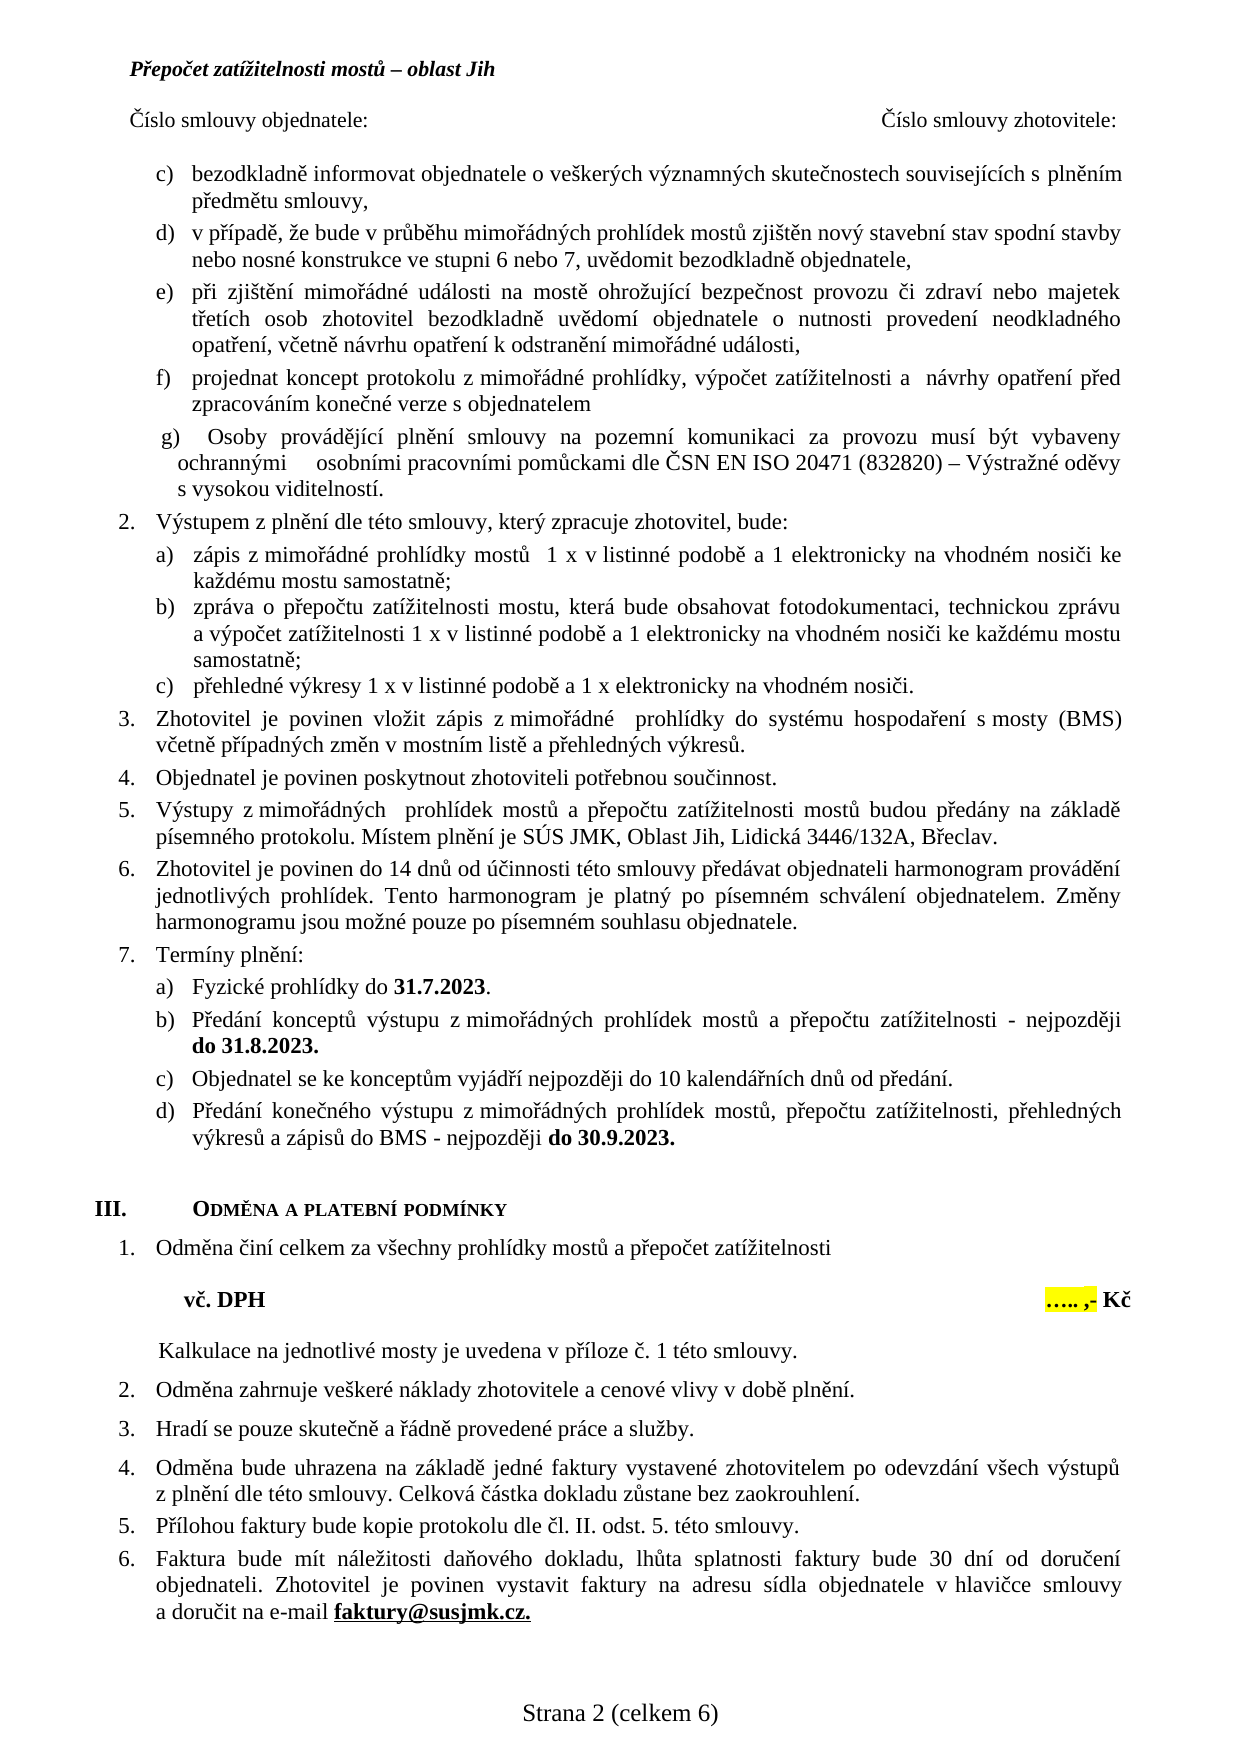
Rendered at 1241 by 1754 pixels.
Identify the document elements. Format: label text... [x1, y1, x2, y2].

text f) projednat koncept protokolu z mimořádné prohlídky, výpočet zatížitelnosti a návrhy opatření před zpracováním konečné verze s objednatelem [156, 364, 1122, 416]
text Kalkulace na jednotlivé mosty je uvedena v příloze č. 1 této smlouvy. [118, 1337, 1122, 1363]
text b) Předání konceptů výstupu z mimořádných prohlídek mostů a přepočtu zatížitelnosti - nejpozději do 31.8.2023. [156, 1006, 1122, 1059]
list Odměna zahrnuje veškeré náklady zhotovitele a cenové vlivy v době plnění. [118, 1376, 1122, 1402]
text g) Osoby provádějící plnění smlouvy na pozemní komunikaci za provozu musí být vybaveny ochrannými osobními pracovními pomůckami dle ČSN EN ISO 20471 (832820) – Výstražné oděvy s vysokou viditelností. [148, 423, 1122, 502]
list Zhotovitel je povinen vložit zápis z mimořádné prohlídky do systému hospodaření s mosty (BMS) včetně případných změn v mostním listě a přehledných výkresů. [118, 705, 1122, 758]
list Hradí se pouze skutečně a řádně provedené práce a služby. [118, 1415, 1122, 1441]
table_header ….. ,- Kč [849, 1273, 1142, 1324]
text e) při zjištění mimořádné události na mostě ohrožující bezpečnost provozu či zdraví nebo majetek třetích osob zhotovitel bezodkladně uvědomí objednatele o nutnosti provedení neodkladného opatření, včetně návrhu opatření k odstranění mimořádné události, [156, 278, 1122, 357]
list Termíny plnění: [118, 941, 1122, 967]
list přehledné výkresy 1 x v listinné podobě a 1 x elektronicky na vhodném nosiči. [156, 672, 1122, 699]
list Výstupem z plnění dle této smlouvy, který zpracuje zhotovitel, bude: [118, 508, 1122, 534]
list Objednatel je povinen poskytnout zhotoviteli potřebnou součinnost. [118, 764, 1122, 790]
text c) bezodkladně informovat objednatele o veškerých významných skutečnostech souvisejících s plněním předmětu smlouvy, [156, 161, 1122, 213]
list Odměna a platební podmínky [94, 1195, 1122, 1222]
list Odměna bude uhrazena na základě jedné faktury vystavené zhotovitelem po odevzdání všech výstupů z plnění dle této smlouvy. Celková částka dokladu zůstane bez zaokrouhlení. [118, 1453, 1122, 1506]
text d) Předání konečného výstupu z mimořádných prohlídek mostů, přepočtu zatížitelnosti, přehledných výkresů a zápisů do BMS - nejpozději do 30.9.2023. [156, 1098, 1122, 1150]
text c) Objednatel se ke konceptům vyjádří nejpozději do 10 kalendářních dnů od předání. [156, 1065, 1122, 1091]
list Faktura bude mít náležitosti daňového dokladu, lhůta splatnosti faktury bude 30 dní od doručení objednateli. Zhotovitel je povinen vystavit faktury na adresu sídla objednatele v hlavičce smlouvy a doručit na e-mail faktury@susjmk.cz. [118, 1545, 1122, 1624]
list Odměna činí celkem za všechny prohlídky mostů a přepočet zatížitelnosti [118, 1234, 1122, 1261]
table_header vč. DPH [167, 1273, 849, 1324]
list Přílohou faktury bude kopie protokolu dle čl. II. odst. 5. této smlouvy. [118, 1512, 1122, 1539]
list Výstupy z mimořádných prohlídek mostů a přepočtu zatížitelnosti mostů budou předány na základě písemného protokolu. Místem plnění je SÚS JMK, Oblast Jih, Lidická 3446/132A, Břeclav. [118, 797, 1122, 849]
text a) Fyzické prohlídky do 31.7.2023. [118, 973, 1122, 1000]
list Zhotovitel je povinen do 14 dnů od účinnosti této smlouvy předávat objednateli harmonogram provádění jednotlivých prohlídek. Tento harmonogram je platný po písemném schválení objednatelem. Změny harmonogramu jsou možné pouze po písemném souhlasu objednatele. [118, 856, 1122, 934]
list zpráva o přepočtu zatížitelnosti mostu, která bude obsahovat fotodokumentaci, technickou zprávu a výpočet zatížitelnosti 1 x v listinné podobě a 1 elektronicky na vhodném nosiči ke každému mostu samostatně; [156, 593, 1122, 672]
text d) v případě, že bude v průběhu mimořádných prohlídek mostů zjištěn nový stavební stav spodní stavby nebo nosné konstrukce ve stupni 6 nebo 7, uvědomit bezodkladně objednatele, [156, 219, 1122, 272]
list zápis z mimořádné prohlídky mostů 1 x v listinné podobě a 1 elektronicky na vhodném nosiči ke každému mostu samostatně; [156, 541, 1122, 593]
